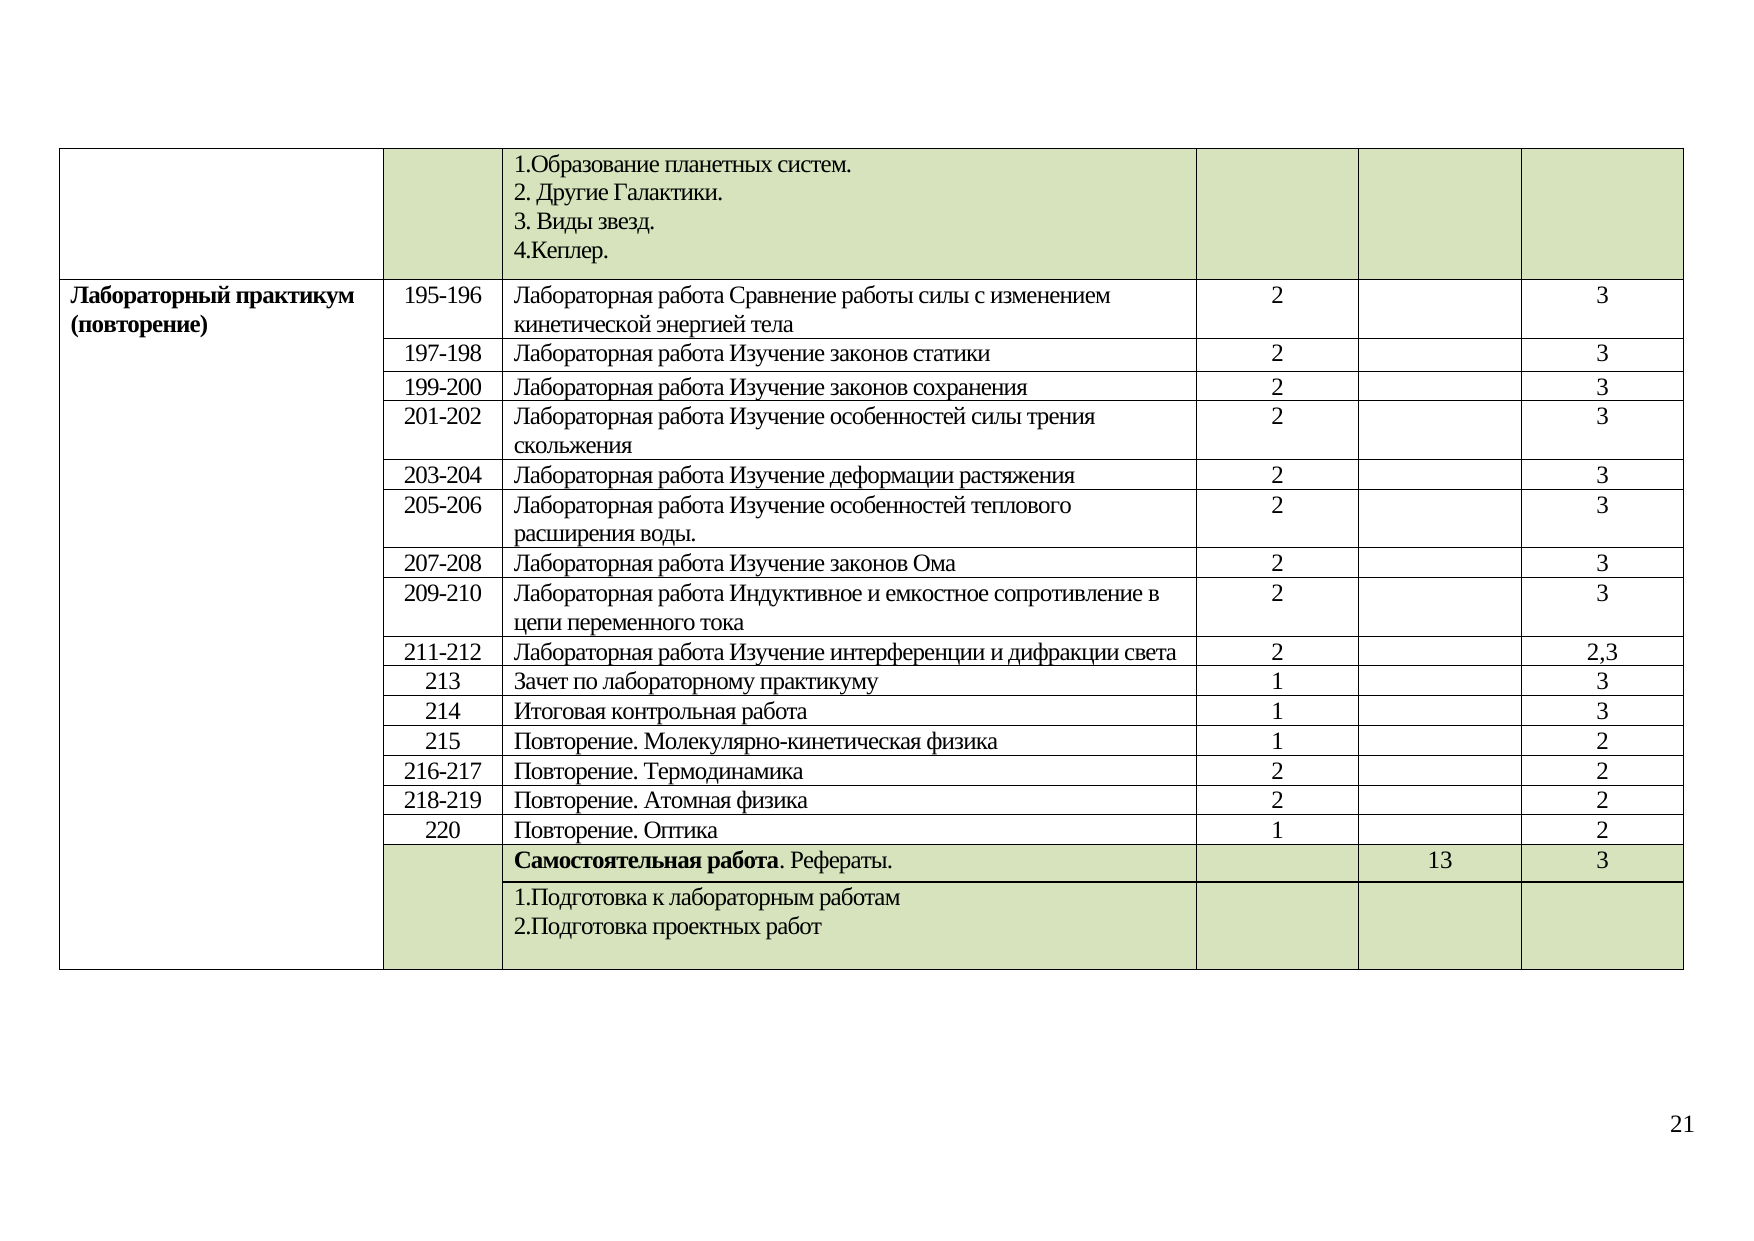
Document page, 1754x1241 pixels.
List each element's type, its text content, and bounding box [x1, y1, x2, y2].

table_cell 2 [1197, 490, 1358, 547]
table_cell 197-198 [384, 339, 502, 371]
table_cell [1359, 149, 1521, 279]
table_cell Повторение. Атомная физика [503, 786, 1196, 814]
table_cell [1359, 666, 1521, 695]
table_cell 1 [1197, 815, 1358, 844]
table_cell Зачет по лабораторному практикуму [503, 666, 1196, 695]
table_cell Самостоятельная работа. Рефераты. [503, 845, 1196, 881]
table_cell 3 [1522, 845, 1683, 881]
table_cell [1359, 756, 1521, 784]
table_cell 214 [384, 696, 502, 725]
table_cell 2 [1197, 401, 1358, 459]
table_cell 13 [1359, 845, 1521, 881]
table_cell 2 [1197, 786, 1358, 814]
table_cell 3 [1522, 372, 1683, 400]
table_cell 3 [1522, 578, 1683, 636]
table_cell [1359, 578, 1521, 636]
table_cell Лабораторная работа Изучение законов статики [503, 339, 1196, 371]
table_cell 220 [384, 815, 502, 844]
table_cell 1 [1197, 696, 1358, 725]
table_cell 3 [1522, 280, 1683, 337]
table_cell [384, 149, 502, 279]
table_cell [1359, 548, 1521, 577]
table_cell Лабораторная работа Изучение особенностей силы трения скольжения [503, 401, 1196, 459]
table_cell Лабораторная работа Изучение особенностей теплового расширения воды. [503, 490, 1196, 547]
table_cell [1359, 696, 1521, 725]
table_cell 3 [1522, 548, 1683, 577]
table_cell 203-204 [384, 460, 502, 489]
table_cell 3 [1522, 666, 1683, 695]
table_cell [1359, 460, 1521, 489]
table_cell 3 [1522, 696, 1683, 725]
table_cell 2 [1197, 578, 1358, 636]
table_cell 207-208 [384, 548, 502, 577]
table_cell 3 [1522, 339, 1683, 371]
table_cell [384, 845, 502, 969]
table_cell [1197, 845, 1358, 881]
table_cell 213 [384, 666, 502, 695]
table_cell 1 [1197, 666, 1358, 695]
table_cell 1.Подготовка к лабораторным работам 2.Подготовка проектных работ [503, 883, 1196, 969]
table_cell [1359, 490, 1521, 547]
table_cell 195-196 [384, 280, 502, 337]
table_cell 216-217 [384, 756, 502, 784]
table_cell 2 [1197, 637, 1358, 665]
table_cell Лабораторный практикум (повторение) [60, 280, 383, 969]
table_cell Лабораторная работа Индуктивное и емкостное сопротивление в цепи переменного тока [503, 578, 1196, 636]
table_cell Итоговая контрольная работа [503, 696, 1196, 725]
table_cell Лабораторная работа Изучение деформации растяжения [503, 460, 1196, 489]
table_cell 2 [1197, 548, 1358, 577]
table_cell Повторение. Оптика [503, 815, 1196, 844]
table_cell 2 [1522, 756, 1683, 784]
table_cell [1359, 637, 1521, 665]
table_cell 215 [384, 726, 502, 755]
table_cell 218-219 [384, 786, 502, 814]
table_cell [1197, 149, 1358, 279]
table_cell 2 [1197, 460, 1358, 489]
table_cell [1359, 401, 1521, 459]
table_cell 1 [1197, 726, 1358, 755]
table_cell [1359, 815, 1521, 844]
table_cell [1359, 339, 1521, 371]
table_cell Лабораторная работа Изучение интерференции и дифракции света [503, 637, 1196, 665]
table_cell Лабораторная работа Изучение законов Ома [503, 548, 1196, 577]
table_cell 2 [1522, 815, 1683, 844]
table_cell 209-210 [384, 578, 502, 636]
table_cell [1359, 786, 1521, 814]
table_cell Повторение. Термодинамика [503, 756, 1196, 784]
table_cell 2,3 [1522, 637, 1683, 665]
table_cell 3 [1522, 460, 1683, 489]
table_cell 2 [1522, 726, 1683, 755]
table_cell [1522, 883, 1683, 969]
table_cell 2 [1197, 756, 1358, 784]
table_cell [1197, 883, 1358, 969]
table_cell Лабораторная работа Сравнение работы силы с изменением кинетической энергией тела [503, 280, 1196, 337]
table_cell 201-202 [384, 401, 502, 459]
table_cell 3 [1522, 490, 1683, 547]
table_cell [1359, 280, 1521, 337]
table_cell 2 [1197, 280, 1358, 337]
table_cell [1359, 372, 1521, 400]
table_cell [1522, 149, 1683, 279]
table_cell 2 [1522, 786, 1683, 814]
table_cell Лабораторная работа Изучение законов сохранения [503, 372, 1196, 400]
table_cell [1359, 883, 1521, 969]
table_cell 1.Образование планетных систем. 2. Другие Галактики. 3. Виды звезд. 4.Кеплер. [503, 149, 1196, 279]
table_cell Повторение. Молекулярно-кинетическая физика [503, 726, 1196, 755]
table_cell 199-200 [384, 372, 502, 400]
table_cell 211-212 [384, 637, 502, 665]
table_cell 3 [1522, 401, 1683, 459]
table_cell 205-206 [384, 490, 502, 547]
table_cell 2 [1197, 339, 1358, 371]
table_cell 2 [1197, 372, 1358, 400]
table_cell [1359, 726, 1521, 755]
